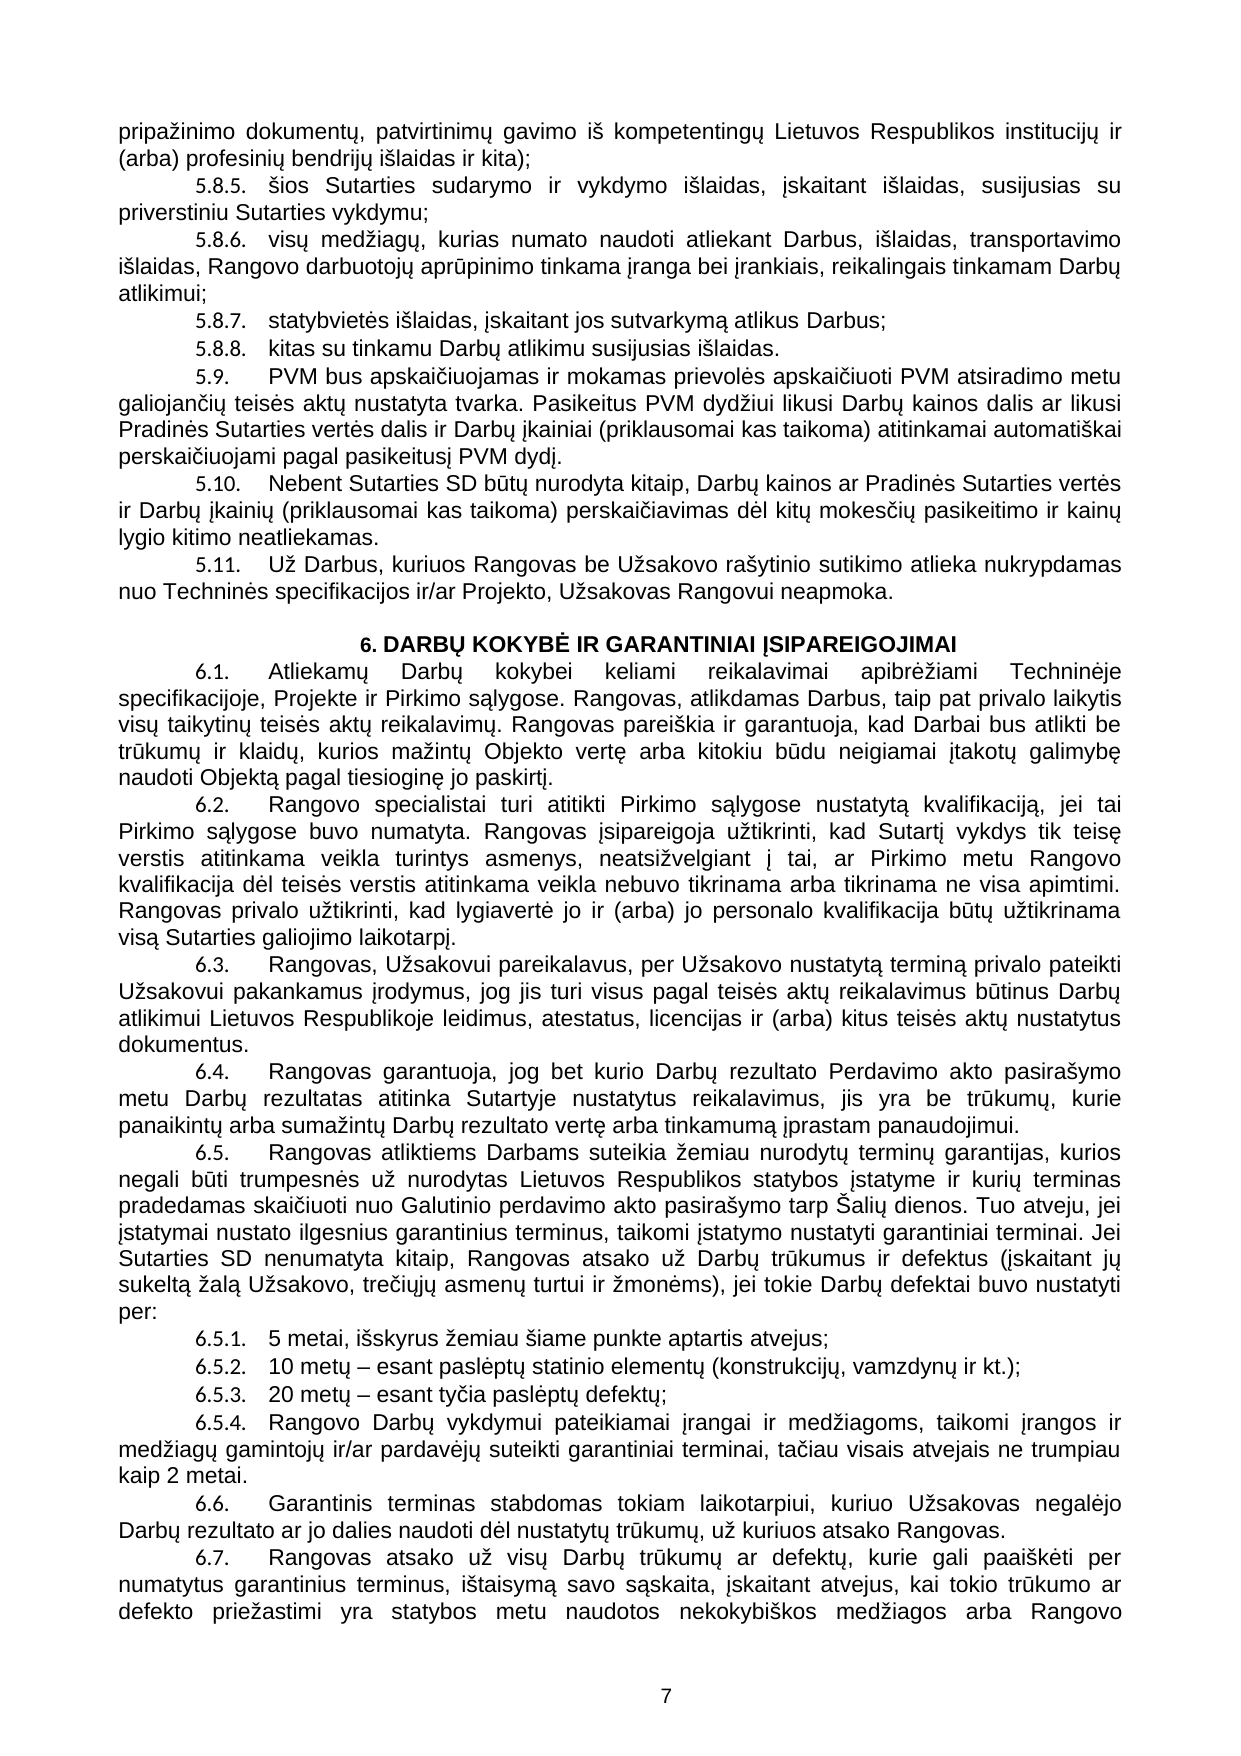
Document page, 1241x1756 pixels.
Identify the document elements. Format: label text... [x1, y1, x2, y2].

list PVM bus apskaičiuojamas ir mokamas prievolės apskaičiuoti PVM atsiradimo metu galiojančių teisės aktų nustatyta tvarka. Pasikeitus PVM dydžiui likusi Darbų kainos dalis ar likusi Pradinės Sutarties vertės dalis ir Darbų įkainiai (priklausomai kas taikoma) atitinkamai automatiškai perskaičiuojami pagal pasikeitusį PVM dydį. [118, 362, 1122, 469]
list Už Darbus, kuriuos Rangovas be Užsakovo rašytinio sutikimo atlieka nukrypdamas nuo Techninės specifikacijos ir/ar Projekto, Užsakovas Rangovui neapmoka. [118, 550, 1122, 604]
list Rangovas, Užsakovui pareikalavus, per Užsakovo nustatytą terminą privalo pateikti Užsakovui pakankamus įrodymus, jog jis turi visus pagal teisės aktų reikalavimus būtinus Darbų atlikimui Lietuvos Respublikoje leidimus, atestatus, licencijas ir (arba) kitus teisės aktų nustatytus dokumentus. [118, 950, 1122, 1057]
list 20 metų – esant tyčia paslėptų defektų; [118, 1380, 1122, 1408]
list Rangovas atliktiems Darbams suteikia žemiau nurodytų terminų garantijas, kurios negali būti trumpesnės už nurodytas Lietuvos Respublikos statybos įstatyme ir kurių terminas pradedamas skaičiuoti nuo Galutinio perdavimo akto pasirašymo tarp Šalių dienos. Tuo atveju, jei įstatymai nustato ilgesnius garantinius terminus, taikomi įstatymo nustatyti garantiniai terminai. Jei Sutarties SD nenumatyta kitaip, Rangovas atsako už Darbų trūkumus ir defektus (įskaitant jų sukeltą žalą Užsakovo, trečiųjų asmenų turtui ir žmonėms), jei tokie Darbų defektai buvo nustatyti per: [118, 1138, 1122, 1324]
list Atliekamų Darbų kokybei keliami reikalavimai apibrėžiami Techninėje specifikacijoje, Projekte ir Pirkimo sąlygose. Rangovas, atlikdamas Darbus, taip pat privalo laikytis visų taikytinų teisės aktų reikalavimų. Rangovas pareiškia ir garantuoja, kad Darbai bus atlikti be trūkumų ir klaidų, kurios mažintų Objekto vertę arba kitokiu būdu neigiamai įtakotų galimybę naudoti Objektą pagal tiesioginę jo paskirtį. [118, 657, 1122, 790]
list visų medžiagų, kurias numato naudoti atliekant Darbus, išlaidas, transportavimo išlaidas, Rangovo darbuotojų aprūpinimo tinkama įranga bei įrankiais, reikalingais tinkamam Darbų atlikimui; [118, 225, 1122, 306]
list šios Sutarties sudarymo ir vykdymo išlaidas, įskaitant išlaidas, susijusias su priverstiniu Sutarties vykdymu; [118, 171, 1122, 225]
list 5 metai, išskyrus žemiau šiame punkte aptartis atvejus; [118, 1324, 1122, 1352]
list kitas su tinkamu Darbų atlikimu susijusias išlaidas. [118, 334, 1122, 362]
list Garantinis terminas stabdomas tokiam laikotarpiui, kuriuo Užsakovas negalėjo Darbų rezultato ar jo dalies naudoti dėl nustatytų trūkumų, už kuriuos atsako Rangovas. [118, 1489, 1122, 1543]
list Rangovo Darbų vykdymui pateikiamai įrangai ir medžiagoms, taikomi įrangos ir medžiagų gamintojų ir/ar pardavėjų suteikti garantiniai terminai, tačiau visais atvejais ne trumpiau kaip 2 metai. [118, 1408, 1122, 1489]
list Rangovo specialistai turi atitikti Pirkimo sąlygose nustatytą kvalifikaciją, jei tai Pirkimo sąlygose buvo numatyta. Rangovas įsipareigoja užtikrinti, kad Sutartį vykdys tik teisę verstis atitinkama veikla turintys asmenys, neatsižvelgiant į tai, ar Pirkimo metu Rangovo kvalifikacija dėl teisės verstis atitinkama veikla nebuvo tikrinama arba tikrinama ne visa apimtimi. Rangovas privalo užtikrinti, kad lygiavertė jo ir (arba) jo personalo kvalifikacija būtų užtikrinama visą Sutarties galiojimo laikotarpį. [118, 790, 1122, 950]
subtitle DARBŲ KOKYBĖ IR GARANTINIAI ĮSIPAREIGOJIMAI [118, 631, 1122, 657]
list Nebent Sutarties SD būtų nurodyta kitaip, Darbų kainos ar Pradinės Sutarties vertės ir Darbų įkainių (priklausomai kas taikoma) perskaičiavimas dėl kitų mokesčių pasikeitimo ir kainų lygio kitimo neatliekamas. [118, 469, 1122, 550]
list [118, 1543, 1122, 1624]
list statybvietės išlaidas, įskaitant jos sutvarkymą atlikus Darbus; [118, 306, 1122, 334]
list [118, 118, 1122, 171]
list Rangovas garantuoja, jog bet kurio Darbų rezultato Perdavimo akto pasirašymo metu Darbų rezultatas atitinka Sutartyje nustatytus reikalavimus, jis yra be trūkumų, kurie panaikintų arba sumažintų Darbų rezultato vertę arba tinkamumą įprastam panaudojimui. [118, 1057, 1122, 1138]
list 10 metų – esant paslėptų statinio elementų (konstrukcijų, vamzdynų ir kt.); [118, 1352, 1122, 1380]
